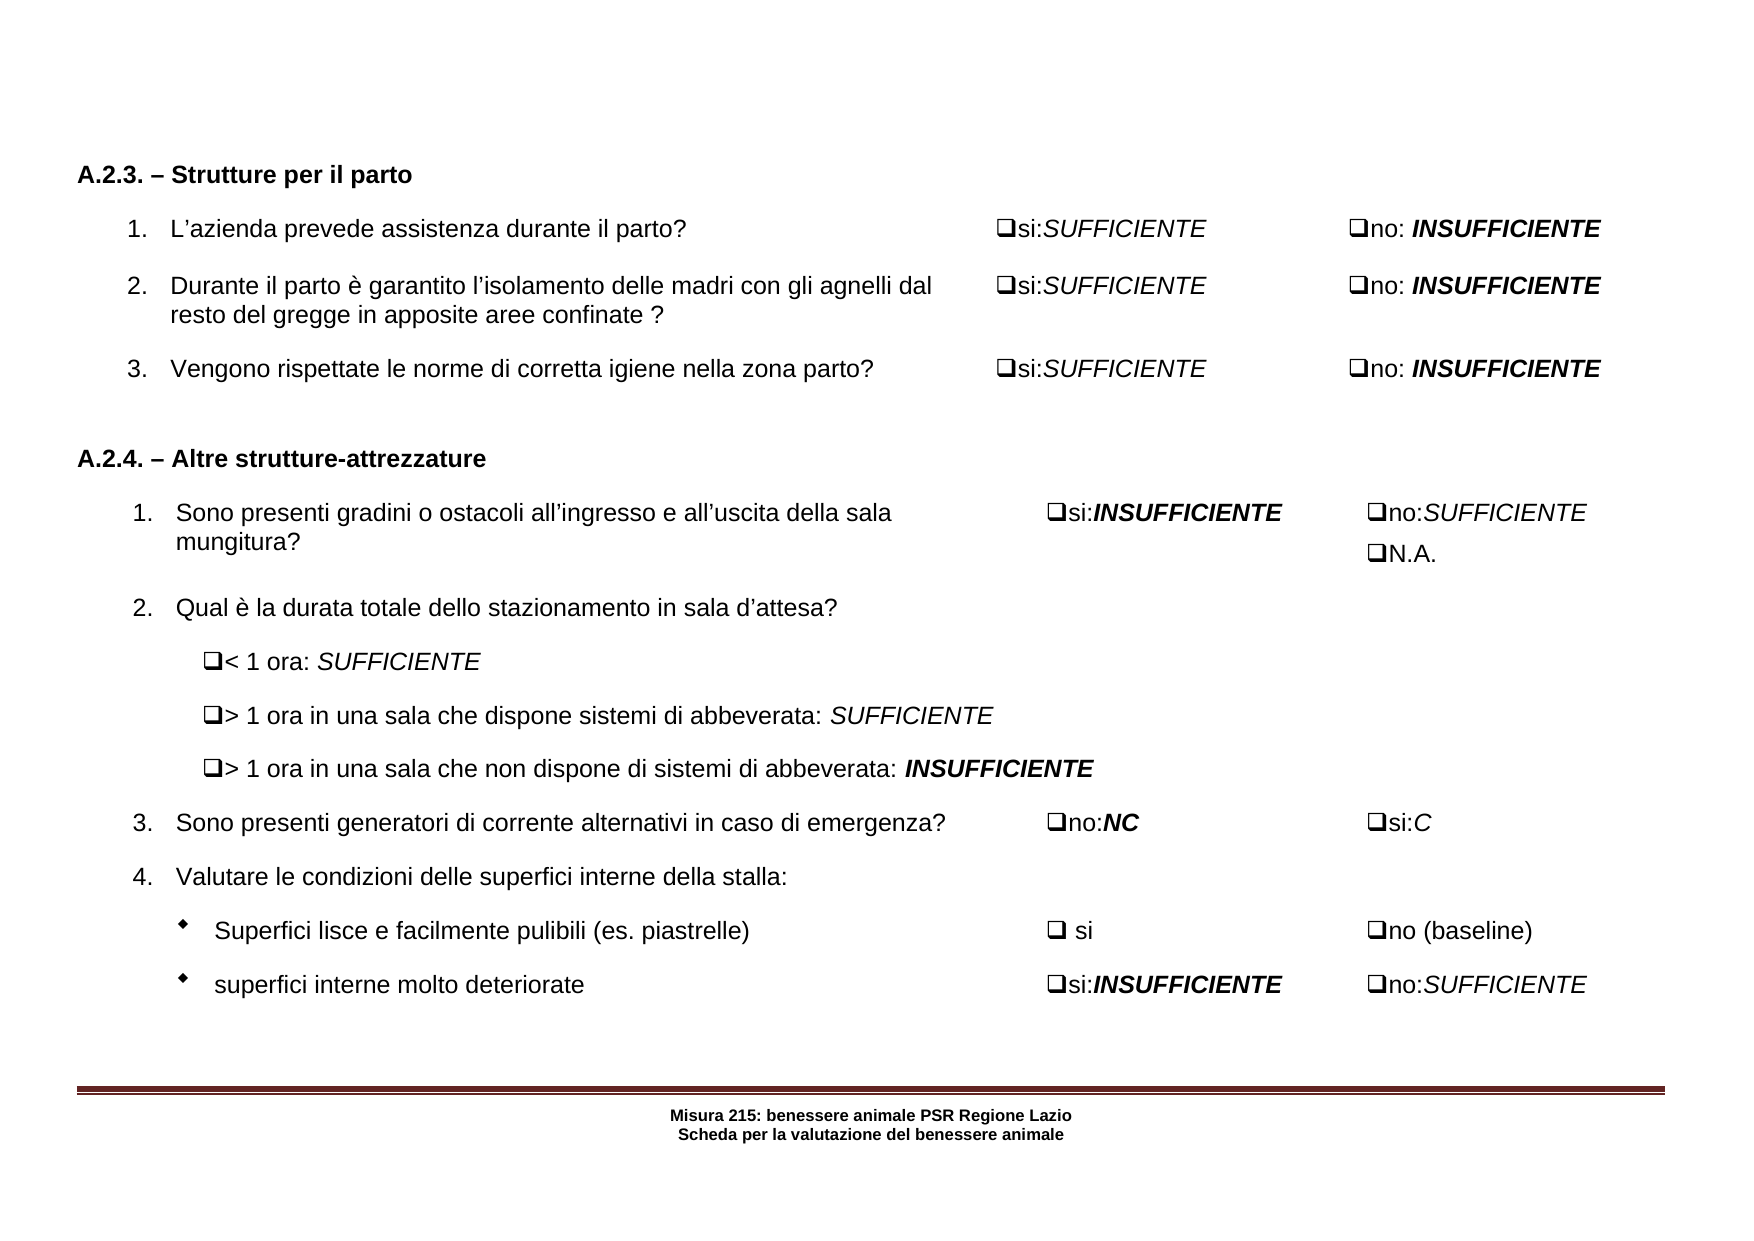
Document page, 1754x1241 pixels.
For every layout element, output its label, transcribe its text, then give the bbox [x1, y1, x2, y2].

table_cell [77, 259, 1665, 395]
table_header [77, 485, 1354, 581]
text A.2.4. – Altre strutture-attrezzature [77, 444, 1665, 473]
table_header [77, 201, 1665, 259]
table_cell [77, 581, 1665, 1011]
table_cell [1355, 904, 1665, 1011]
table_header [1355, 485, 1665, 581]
text A.2.3. – Strutture per il parto [77, 160, 1665, 189]
